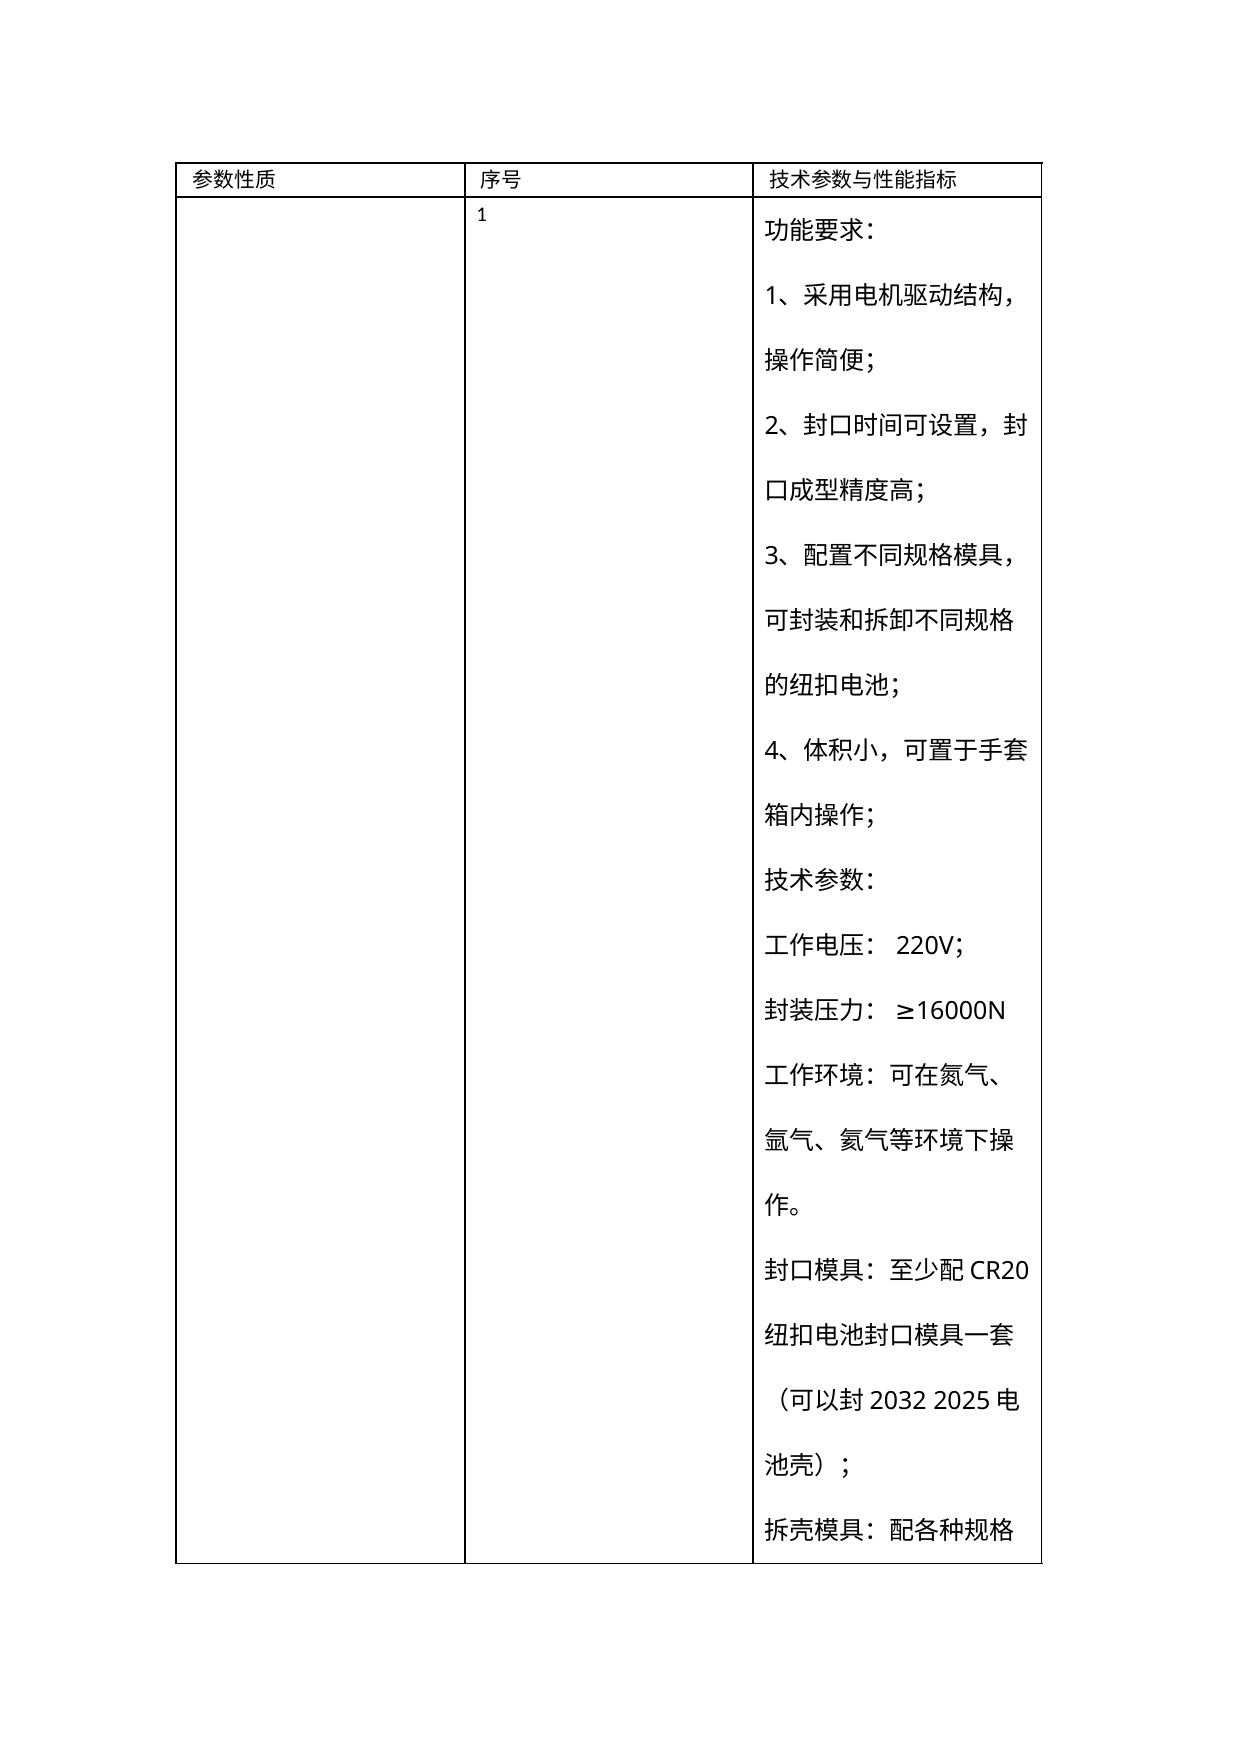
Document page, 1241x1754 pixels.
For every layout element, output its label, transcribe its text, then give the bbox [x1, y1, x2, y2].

table_cell 1 [466, 198, 752, 1563]
table_cell [177, 198, 464, 1563]
table_header 序号 [466, 164, 752, 196]
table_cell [754, 198, 1041, 1563]
table_header 技术参数与性能指标 [754, 164, 1041, 196]
table_header 参数性质 [177, 164, 464, 196]
